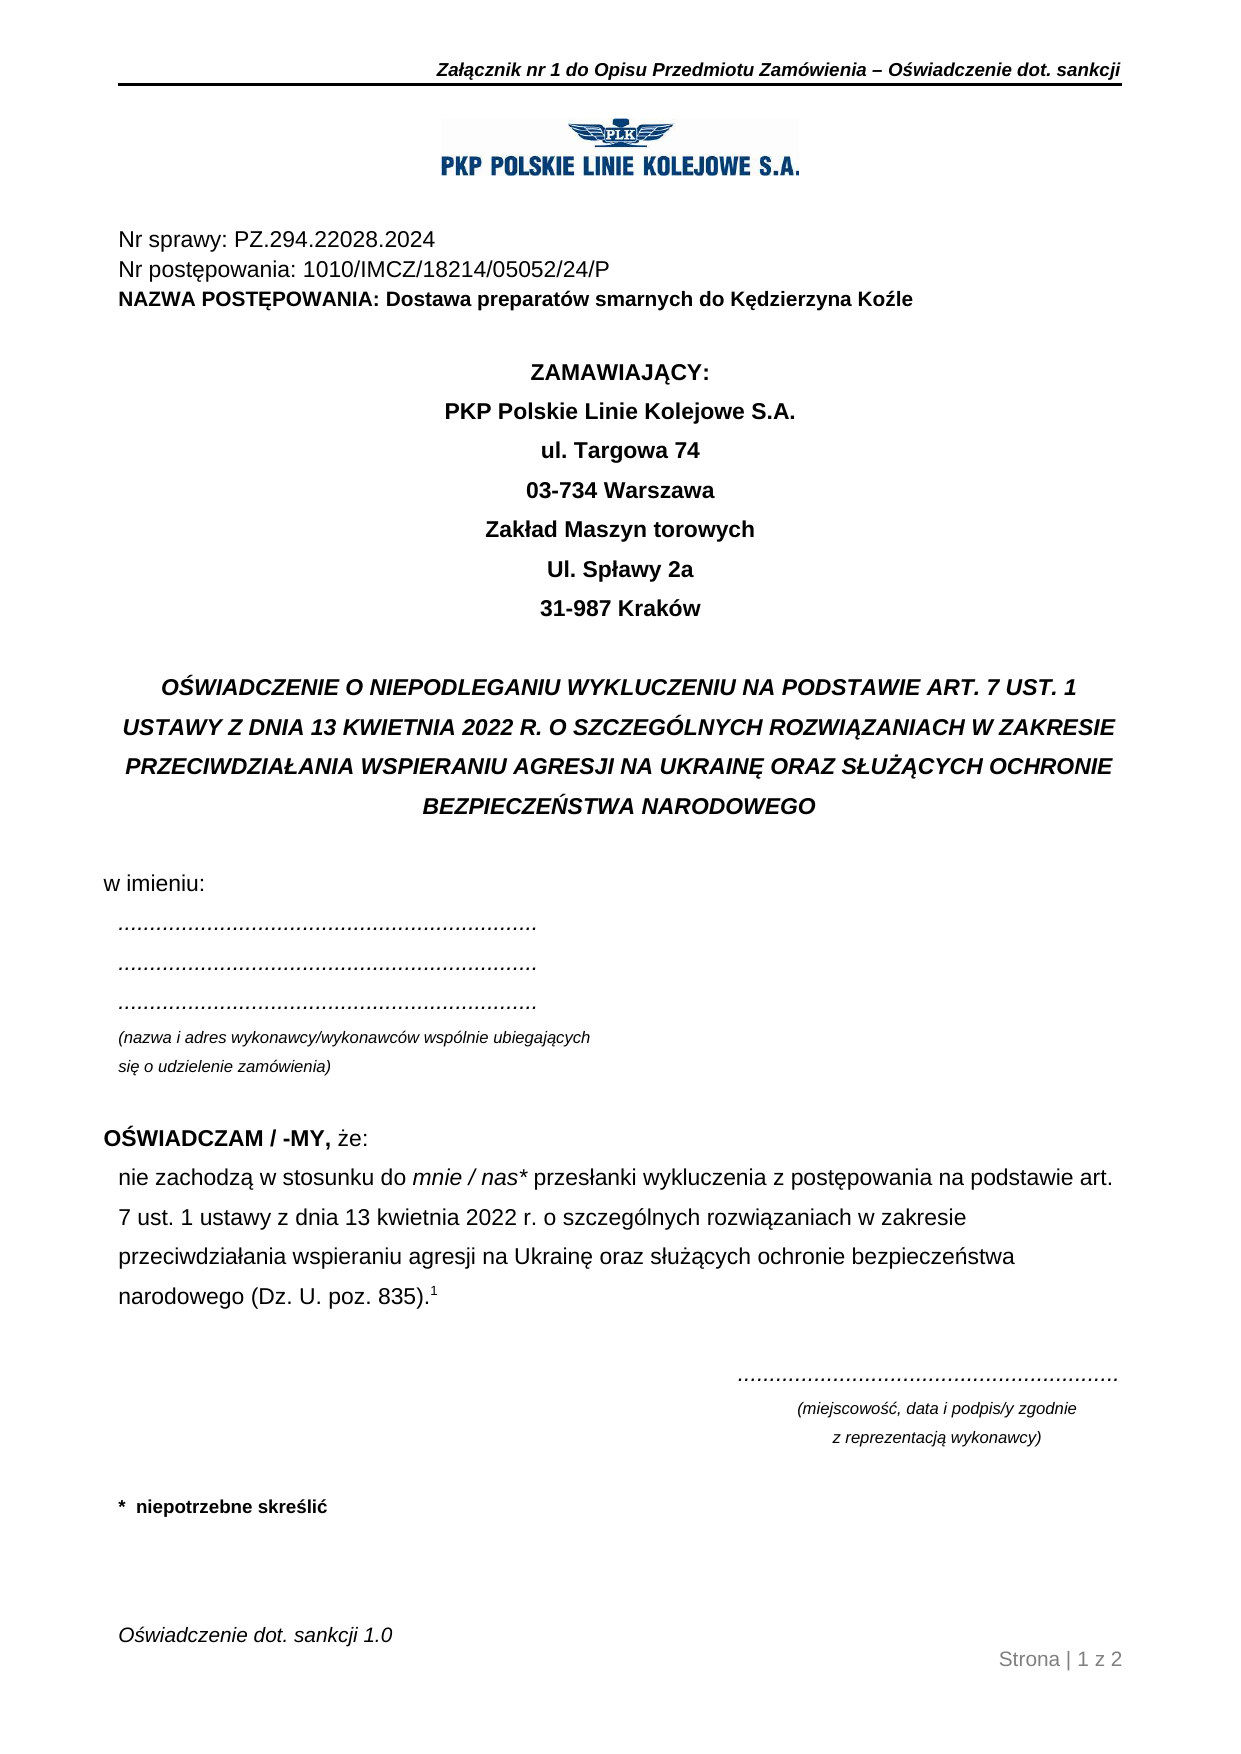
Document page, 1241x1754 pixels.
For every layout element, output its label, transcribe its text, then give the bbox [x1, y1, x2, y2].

text Nr postępowania: 1010/IMCZ/18214/05052/24/P [118, 256, 1122, 283]
text .................................................................. [118, 949, 1122, 975]
text OŚWIADCZENIE O NIEPODLEGANIU WYKLUCZENIU NA PODSTAWIE ART. 7 UST. 1 USTAWY Z DNIA 13 KWIETNIA 2022 R. O SZCZEGÓLNYCH ROZWIĄZANIACH W ZAKRESIE PRZECIWDZIAŁANIA WSPIERANIU AGRESJI NA UKRAINĘ ORAZ SŁUŻĄCYCH OCHRONIE BEZPIECZEŃSTWA NARODOWEGO [118, 635, 1122, 819]
text Zakład Maszyn torowych [118, 516, 1122, 543]
text ul. Targowa 74 [118, 437, 1122, 464]
text (miejscowość, data i podpis/y zgodnie [679, 1399, 1122, 1418]
text 03-734 Warszawa [118, 477, 1122, 503]
text nie zachodzą w stosunku do mnie / nas* przesłanki wykluczenia z postępowania na podstawie art. 7 ust. 1 ustawy z dnia 13 kwietnia 2022 r. o szczególnych rozwiązaniach w zakresie przeciwdziałania wspieraniu agresji na Ukrainę oraz służących ochronie bezpieczeństwa narodowego (Dz. U. poz. 835). [118, 1164, 1122, 1309]
text .................................................................. [118, 909, 1122, 936]
text (nazwa i adres wykonawcy/wykonawców wspólnie ubiegających się o udzielenie zamówienia) [118, 1028, 606, 1076]
text ZAMAWIAJĄCY: [118, 358, 1122, 385]
text z reprezentacją wykonawcy) [679, 1428, 1122, 1447]
text * niepotrzebne skreślić [118, 1496, 1122, 1518]
text w imieniu: [103, 870, 1122, 896]
text 31-987 Kraków [118, 595, 1122, 622]
text OŚWIADCZAM / -MY, że: [103, 1125, 1122, 1151]
text ............................................................ [118, 1359, 1122, 1386]
text PKP Polskie Linie Kolejowe S.A. [118, 398, 1122, 424]
text Ul. Spławy 2a [118, 556, 1122, 582]
text Nr sprawy: PZ.294.22028.2024 [118, 226, 1122, 253]
text NAZWA POSTĘPOWANIA: Dostawa preparatów smarnych do Kędzierzyna Koźle [118, 287, 1122, 311]
picture [441, 118, 799, 176]
text .................................................................. [118, 988, 1122, 1014]
